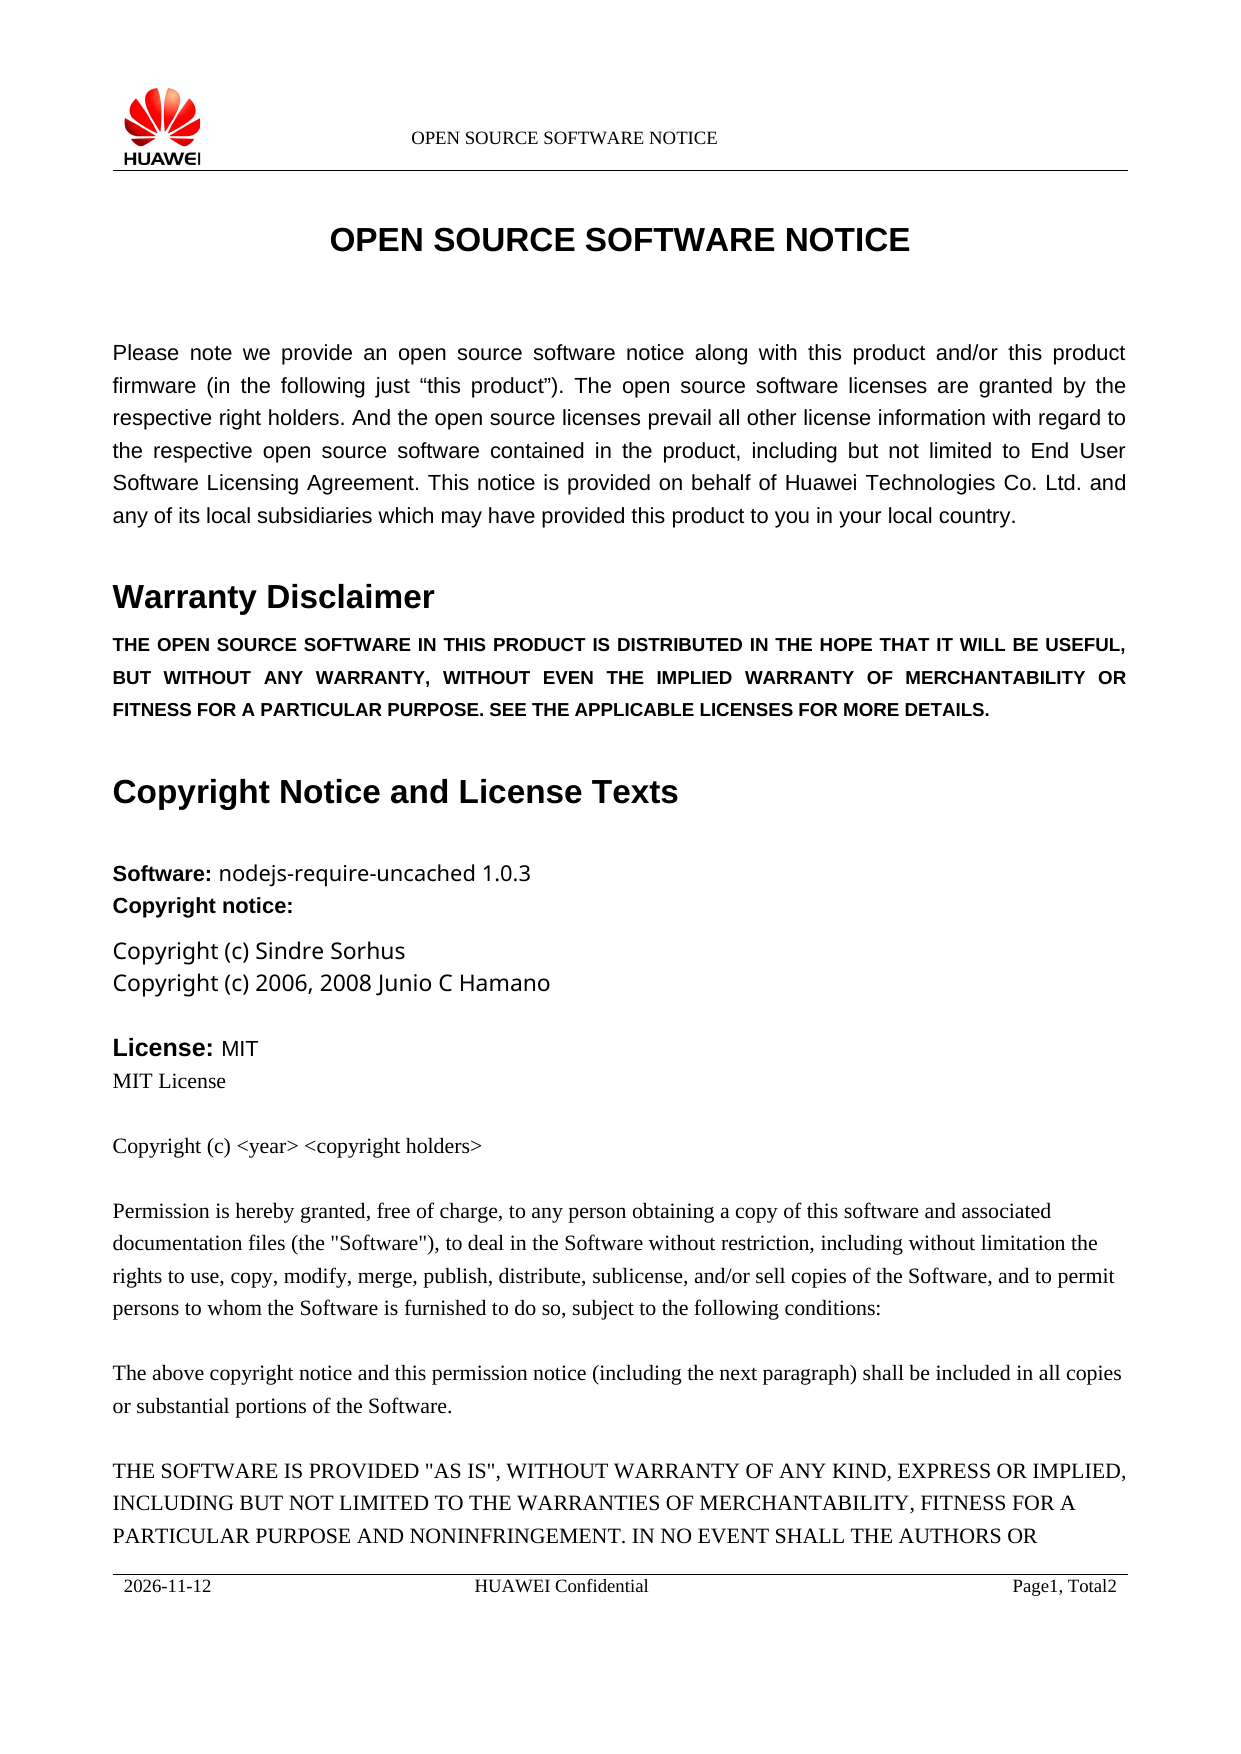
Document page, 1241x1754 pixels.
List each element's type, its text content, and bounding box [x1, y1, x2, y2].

text Copyright (c) 2006, 2008 Junio C Hamano [112, 966, 1128, 1031]
title Software: nodejs-require-uncached 1.0.3 [112, 856, 1128, 889]
text Warranty Disclaimer [112, 564, 1128, 629]
text Copyright Notice and License Texts [112, 759, 1128, 824]
text Please note we provide an open source software notice along with this product and/or this product firmware (in the following just “this product”). The open source software licenses are granted by the respective right holders. And the open source licenses prevail all other license information with regard to the respective open source software contained in the product, including but not limited to End User Software Licensing Agreement. This notice is provided on behalf of Huawei Technologies Co. Ltd. and any of its local subsidiaries which may have provided this product to you in your local country. [112, 336, 1128, 531]
picture [124, 88, 201, 165]
text License: MIT [112, 1031, 1128, 1064]
text Copyright (c) Sindre Sorhus [112, 934, 1128, 966]
text Copyright notice: [112, 889, 1128, 921]
text The open source software in this product is distributed in the hope that it will be useful, but WITHOUT ANY WARRANTY, without even the implied warranty of MERCHANTABILITY or FITNESS FOR A PARTICULAR PURPOSE. See the applicable licenses for more details. [112, 629, 1128, 726]
text OPEN SOURCE SOFTWARE NOTICE [112, 206, 1128, 271]
